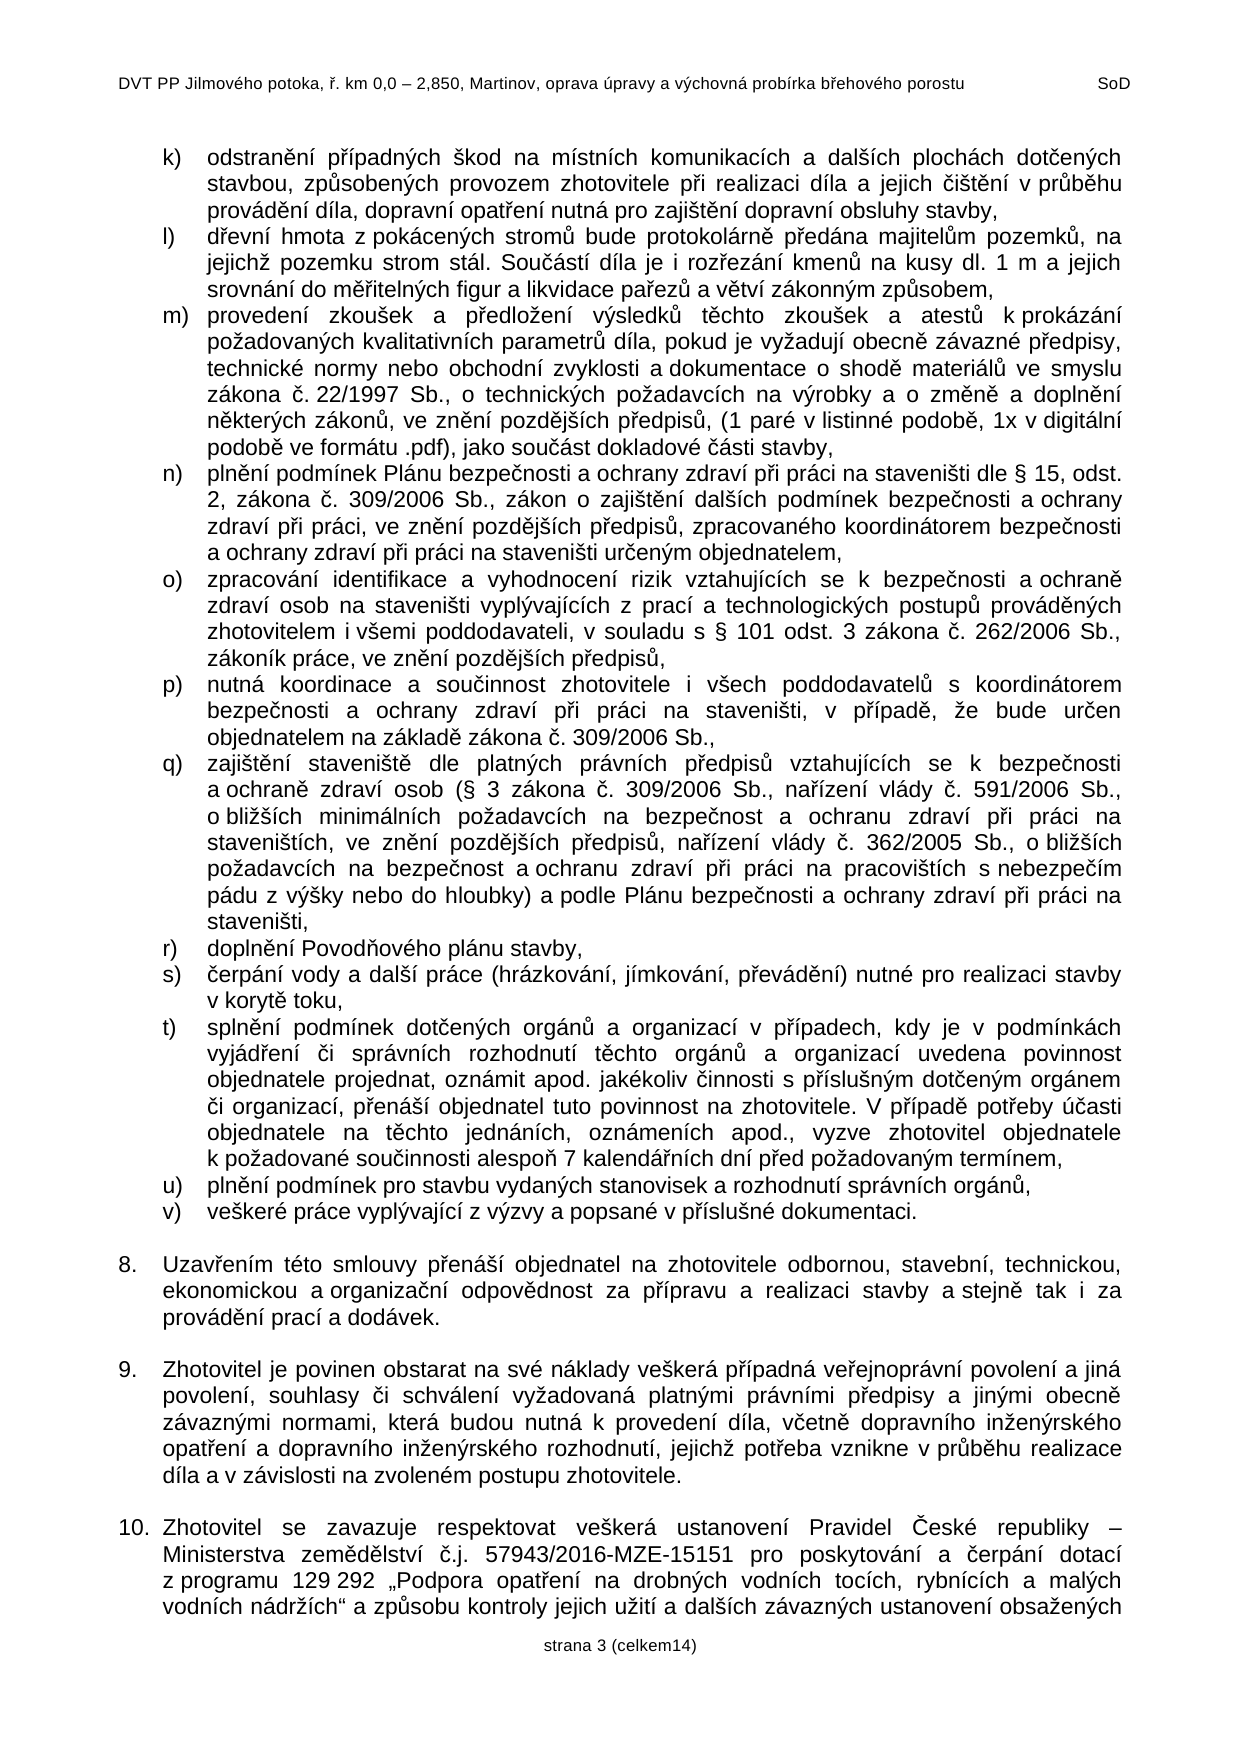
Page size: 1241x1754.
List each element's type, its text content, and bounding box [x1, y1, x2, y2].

text zajištění staveniště dle platných právních předpisů vztahujících se k bezpečnosti a ochraně zdraví osob (§ 3 zákona č. 309/2006 Sb., nařízení vlády č. 591/2006 Sb., o bližších minimálních požadavcích na bezpečnost a ochranu zdraví při práci na staveništích, ve znění pozdějších předpisů, nařízení vlády č. 362/2005 Sb., o bližších požadavcích na bezpečnost a ochranu zdraví při práci na pracovištích s nebezpečím pádu z výšky nebo do hloubky) a podle Plánu bezpečnosti a ochrany zdraví při práci na staveništi, [162, 750, 1122, 934]
text Uzavřením této smlouvy přenáší objednatel na zhotovitele odbornou, stavební, technickou, ekonomickou a organizační odpovědnost za přípravu a realizaci stavby a stejně tak i za provádění prací a dodávek. [118, 1251, 1122, 1330]
text nutná koordinace a součinnost zhotovitele i všech poddodavatelů s koordinátorem bezpečnosti a ochrany zdraví při práci na staveništi, v případě, že bude určen objednatelem na základě zákona č. 309/2006 Sb., [162, 671, 1122, 750]
text veškeré práce vyplývající z výzvy a popsané v příslušné dokumentaci. [162, 1198, 1122, 1224]
text plnění podmínek Plánu bezpečnosti a ochrany zdraví při práci na staveništi dle § 15, odst. 2, zákona č. 309/2006 Sb., zákon o zajištění dalších podmínek bezpečnosti a ochrany zdraví při práci, ve znění pozdějších předpisů, zpracovaného koordinátorem bezpečnosti a ochrany zdraví při práci na staveništi určeným objednatelem, [162, 460, 1122, 566]
text dřevní hmota z pokácených stromů bude protokolárně předána majitelům pozemků, na jejichž pozemku strom stál. Součástí díla je i rozřezání kmenů na kusy dl. 1 m a jejich srovnání do měřitelných figur a likvidace pařezů a větví zákonným způsobem, [162, 223, 1122, 302]
text zpracování identifikace a vyhodnocení rizik vztahujících se k bezpečnosti a ochraně zdraví osob na staveništi vyplývajících z prací a technologických postupů prováděných zhotovitelem i všemi poddodavateli, v souladu s § 101 odst. 3 zákona č. 262/2006 Sb., zákoník práce, ve znění pozdějších předpisů, [162, 566, 1122, 671]
text plnění podmínek pro stavbu vydaných stanovisek a rozhodnutí správních orgánů, [162, 1172, 1122, 1198]
text provedení zkoušek a předložení výsledků těchto zkoušek a atestů k prokázání požadovaných kvalitativních parametrů díla, pokud je vyžadují obecně závazné předpisy, technické normy nebo obchodní zvyklosti a dokumentace o shodě materiálů ve smyslu zákona č. 22/1997 Sb., o technických požadavcích na výrobky a o změně a doplnění některých zákonů, ve znění pozdějších předpisů, (1 paré v listinné podobě, 1x v digitální podobě ve formátu .pdf), jako součást dokladové části stavby, [162, 302, 1122, 460]
text Zhotovitel je povinen obstarat na své náklady veškerá případná veřejnoprávní povolení a jiná povolení, souhlasy či schválení vyžadovaná platnými právními předpisy a jinými obecně závaznými normami, která budou nutná k provedení díla, včetně dopravního inženýrského opatření a dopravního inženýrského rozhodnutí, jejichž potřeba vznikne v průběhu realizace díla a v závislosti na zvoleném postupu zhotovitele. [118, 1356, 1122, 1488]
text odstranění případných škod na místních komunikacích a dalších plochách dotčených stavbou, způsobených provozem zhotovitele při realizaci díla a jejich čištění v průběhu provádění díla, dopravní opatření nutná pro zajištění dopravní obsluhy stavby, [162, 144, 1122, 223]
text splnění podmínek dotčených orgánů a organizací v případech, kdy je v podmínkách vyjádření či správních rozhodnutí těchto orgánů a organizací uvedena povinnost objednatele projednat, oznámit apod. jakékoliv činnosti s příslušným dotčeným orgánem či organizací, přenáší objednatel tuto povinnost na zhotovitele. V případě potřeby účasti objednatele na těchto jednáních, oznámeních apod., vyzve zhotovitel objednatele k požadované součinnosti alespoň 7 kalendářních dní před požadovaným termínem, [162, 1013, 1122, 1172]
text doplnění Povodňového plánu stavby, [162, 934, 1122, 961]
text čerpání vody a další práce (hrázkování, jímkování, převádění) nutné pro realizaci stavby v korytě toku, [162, 961, 1122, 1013]
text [118, 1514, 1122, 1620]
